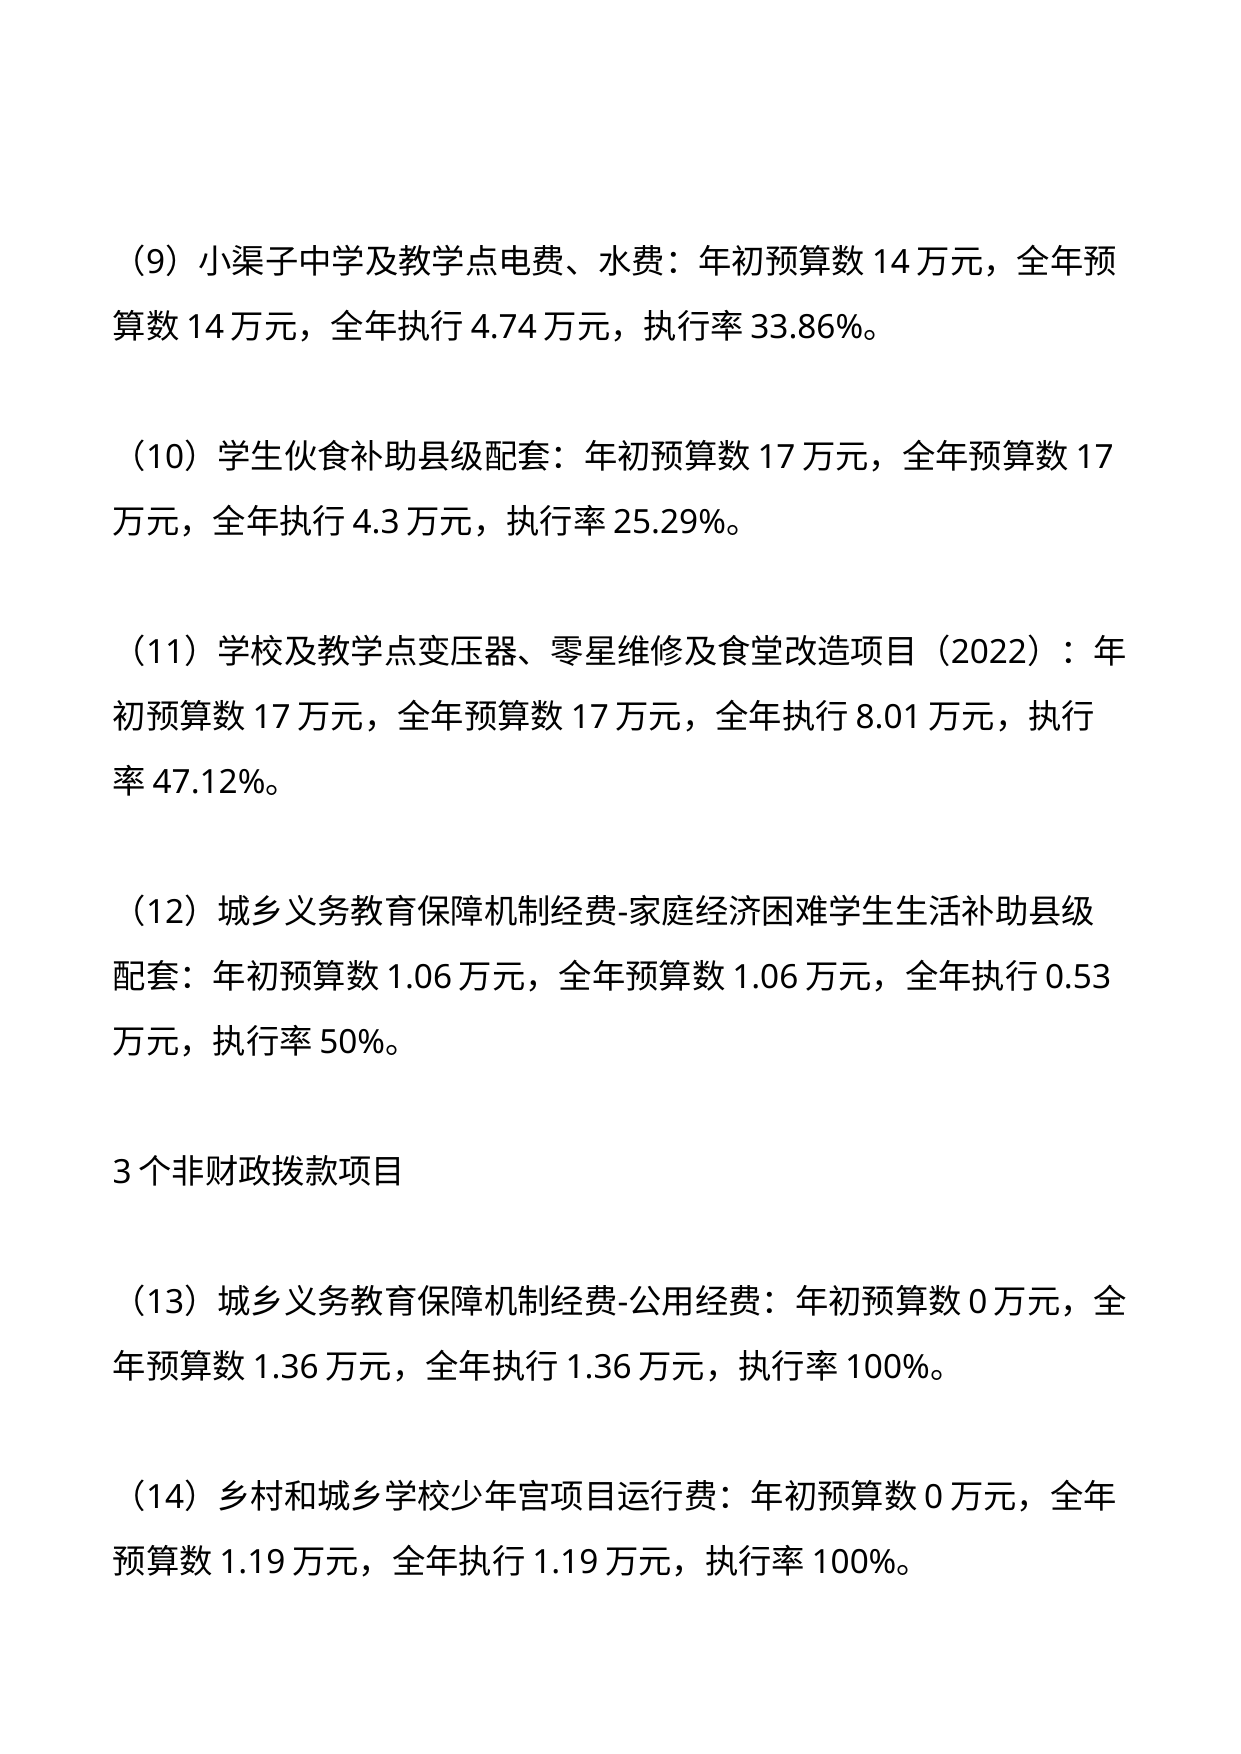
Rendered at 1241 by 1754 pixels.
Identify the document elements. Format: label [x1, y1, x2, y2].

text [112, 162, 1128, 1592]
